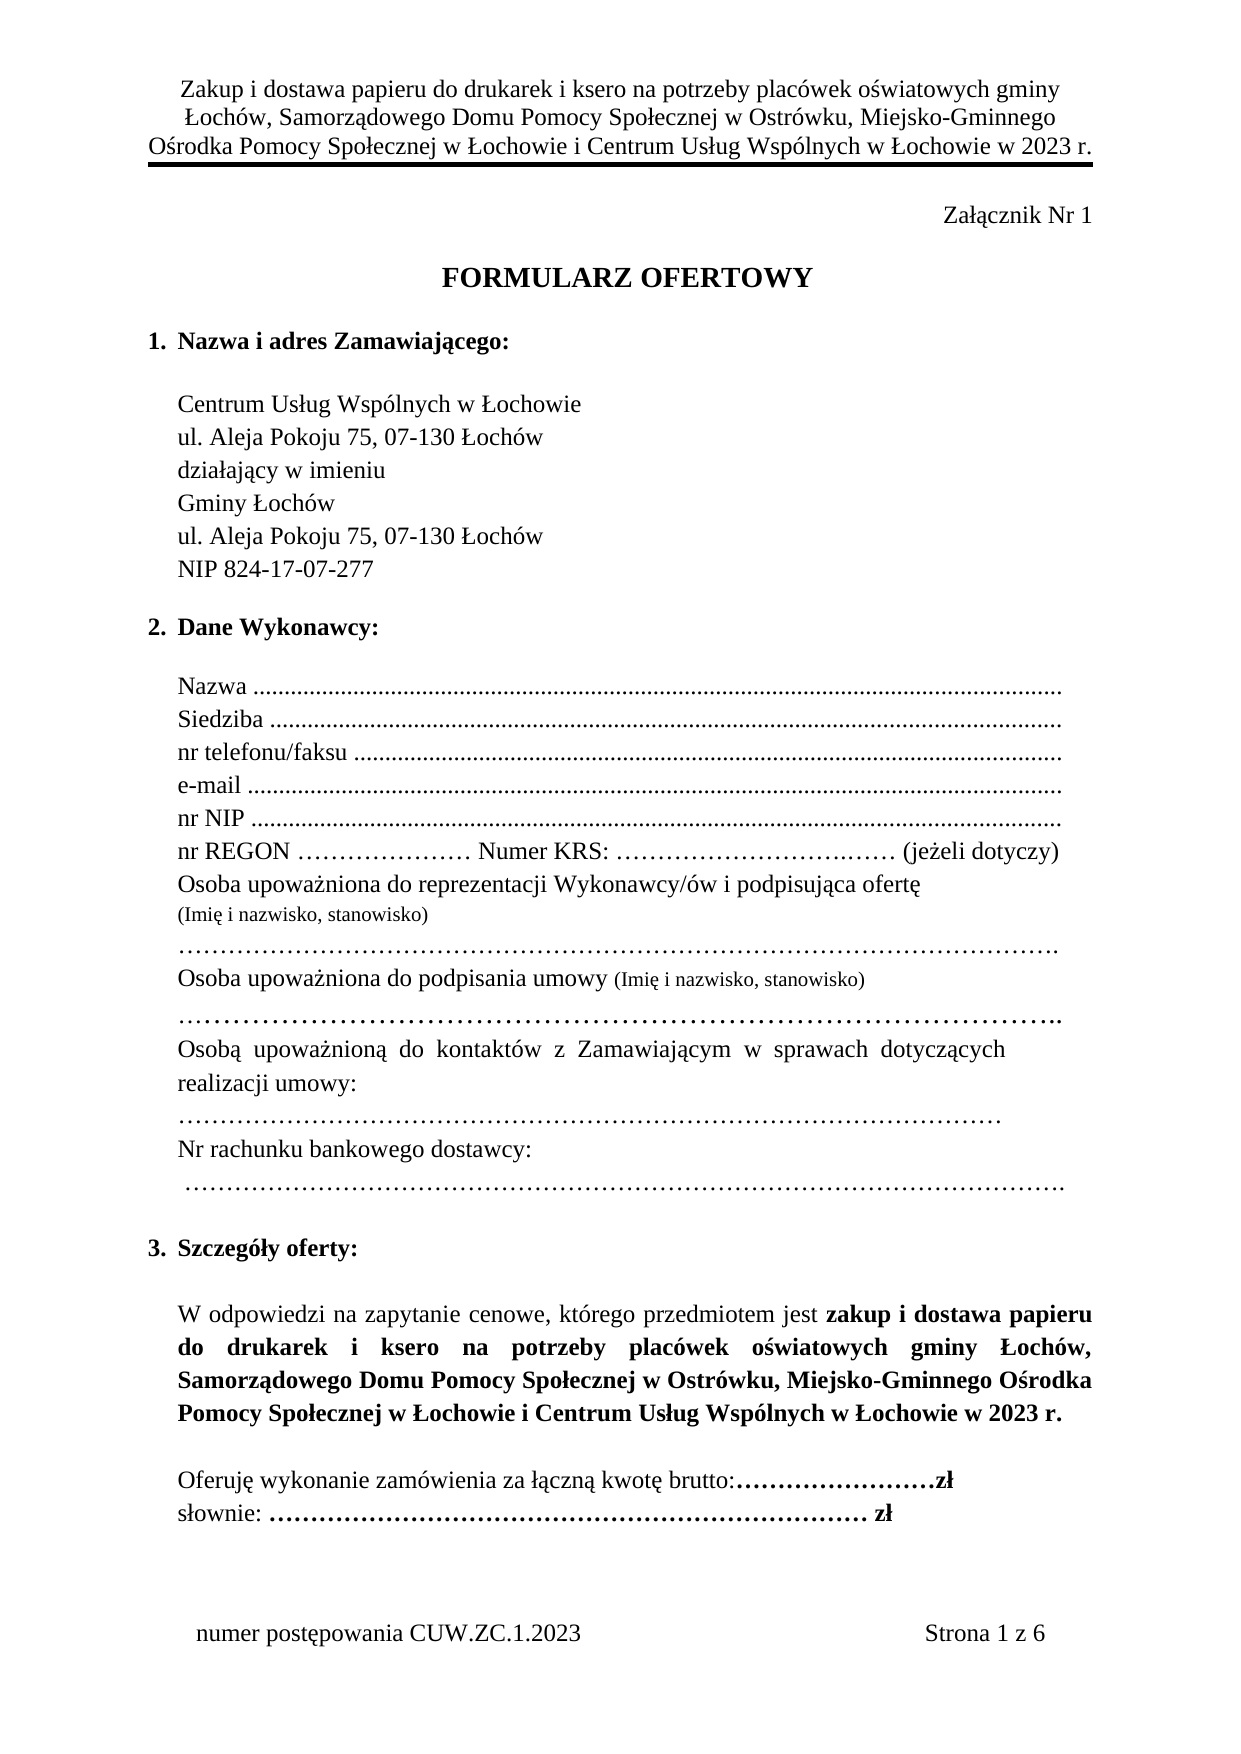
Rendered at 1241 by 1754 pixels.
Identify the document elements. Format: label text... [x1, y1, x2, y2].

text W odpowiedzi na zapytanie cenowe, którego przedmiotem jest zakup i dostawa papieru do drukarek i ksero na potrzeby placówek oświatowych gminy Łochów, Samorządowego Domu Pomocy Społecznej w Ostrówku, Miejsko-Gminnego Ośrodka Pomocy Społecznej w Łochowie i Centrum Usług Wspólnych w Łochowie w 2023 r. [177, 1299, 1093, 1427]
list Dane Wykonawcy: [148, 612, 1087, 641]
text Gminy Łochów [177, 488, 1097, 517]
text ul. Aleja Pokoju 75, 07-130 Łochów [177, 422, 1097, 451]
text słownie: ……………………………………………………………… zł [177, 1498, 1093, 1527]
text Osoba upoważniona do reprezentacji Wykonawcy/ów i podpisująca ofertę [177, 869, 1093, 898]
text Centrum Usług Wspólnych w Łochowie [177, 389, 1093, 417]
text Osobą upoważnioną do kontaktów z Zamawiającym w sprawach dotyczących realizacji umowy: [177, 1034, 1006, 1096]
text Nazwa [177, 671, 1093, 700]
text ……………………………………………………………………………………………. [177, 1167, 1093, 1195]
text nr NIP [177, 803, 1093, 832]
text Załącznik Nr 1 [148, 200, 1093, 229]
list Nazwa i adres Zamawiającego: [148, 326, 1087, 355]
text ……………………………………………………………………………………………. [177, 930, 1093, 959]
text FORMULARZ OFERTOWY [148, 260, 1093, 294]
text NIP 824-17-07-277 [177, 554, 1097, 583]
text nr REGON ………………… Numer KRS: ……………………….…… (jeżeli dotyczy) [177, 836, 1093, 865]
text działający w imieniu [177, 455, 1097, 484]
text (Imię i nazwisko, stanowisko) [177, 902, 1093, 926]
text Osoba upoważniona do podpisania umowy (Imię i nazwisko, stanowisko) [177, 963, 1093, 992]
text ul. Aleja Pokoju 75, 07-130 Łochów [177, 521, 1097, 550]
text Nr rachunku bankowego dostawcy: [177, 1134, 1093, 1162]
text ……………………………………………………………………………………… [177, 1101, 1078, 1129]
text e-mail [177, 770, 1093, 799]
text nr telefonu/faksu [177, 737, 1093, 766]
text ……………………………………………………………………………….. [177, 996, 1093, 1029]
text Oferuję wykonanie zamówienia za łączną kwotę brutto:……………………zł [177, 1465, 1093, 1494]
list Szczegóły oferty: [148, 1233, 1093, 1261]
text Siedziba [177, 704, 1093, 733]
